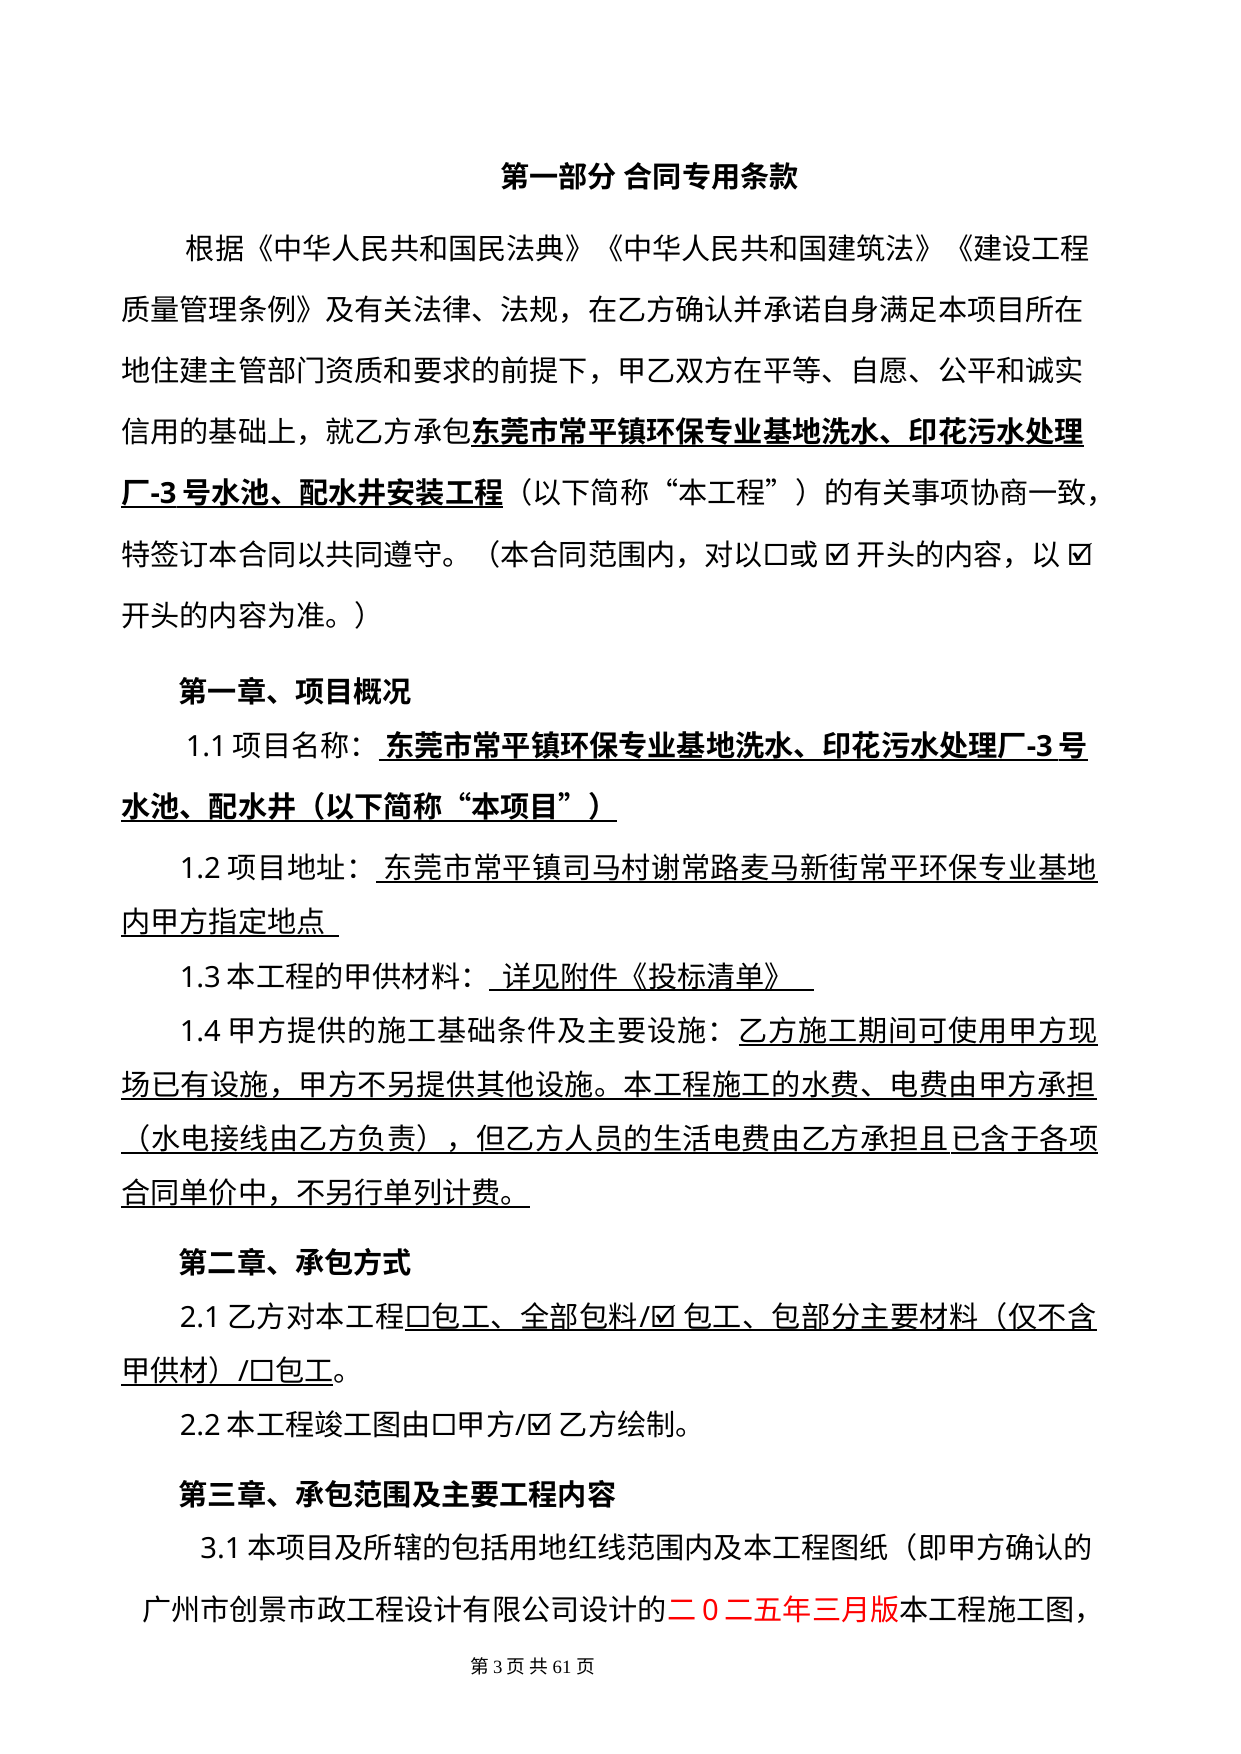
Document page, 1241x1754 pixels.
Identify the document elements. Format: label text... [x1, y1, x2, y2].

text 根据《中华人民共和国民法典》《中华人民共和国建筑法》《建设工程质量管理条例》及有关法律、法规，在乙方确认并承诺自身满足本项目所在地住建主管部门资质和要求的前提下，甲乙双方在平等、自愿、公平和诚实信用的基础上，就乙方承包东莞市常平镇环保专业基地洗水、印花污水处理厂-3号水池、配水井安装工程（以下简称“本工程”）的有关事项协商一致，特签订本合同以共同遵守。（本合同范围内，对以或开头的内容，以开头的内容为准。） [121, 217, 1098, 644]
text 第一章、项目概况 [120, 659, 1098, 713]
list 合同专用条款 [142, 153, 1098, 195]
text 第三章、承包范围及主要工程内容 [120, 1462, 1098, 1516]
text 2.2本工程竣工图由甲方/乙方绘制。 [121, 1392, 1098, 1446]
text 1.1项目名称： 东莞市常平镇环保专业基地洗水、印花污水处理厂-3号水池、配水井（以下简称“本项目”） [121, 713, 1098, 835]
text 1.3本工程的甲供材料： 详见附件《投标清单》 [121, 944, 1098, 998]
text 1.4甲方提供的施工基础条件及主要设施：乙方施工期间可使用甲方现场已有设施，甲方不另提供其他设施。本工程施工的水费、电费由甲方承担（水电接线由乙方负责），但乙方人员的生活电费由乙方承担且已含于各项合同单价中，不另行单列计费。 [121, 1153, 1098, 1214]
text 2.1乙方对本工程包工、全部包料/包工、包部分主要材料（仅不含甲供材）/包工。 [121, 1284, 1098, 1392]
text 第二章、承包方式 [120, 1230, 1098, 1284]
text 1.2项目地址： 东莞市常平镇司马村谢常路麦马新街常平环保专业基地内甲方指定地点 [121, 835, 1098, 944]
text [142, 1516, 1098, 1638]
text 1.4甲方提供的施工基础条件及主要设施：乙方施工期间可使用甲方现场已有设施，甲方不另提供其他设施。本工程施工的水费、电费由甲方承担（水电接线由乙方负责），但乙方人员的生活电费由乙方承担且已含于各项合同单价中，不另行单列计费。 [121, 998, 1098, 1152]
